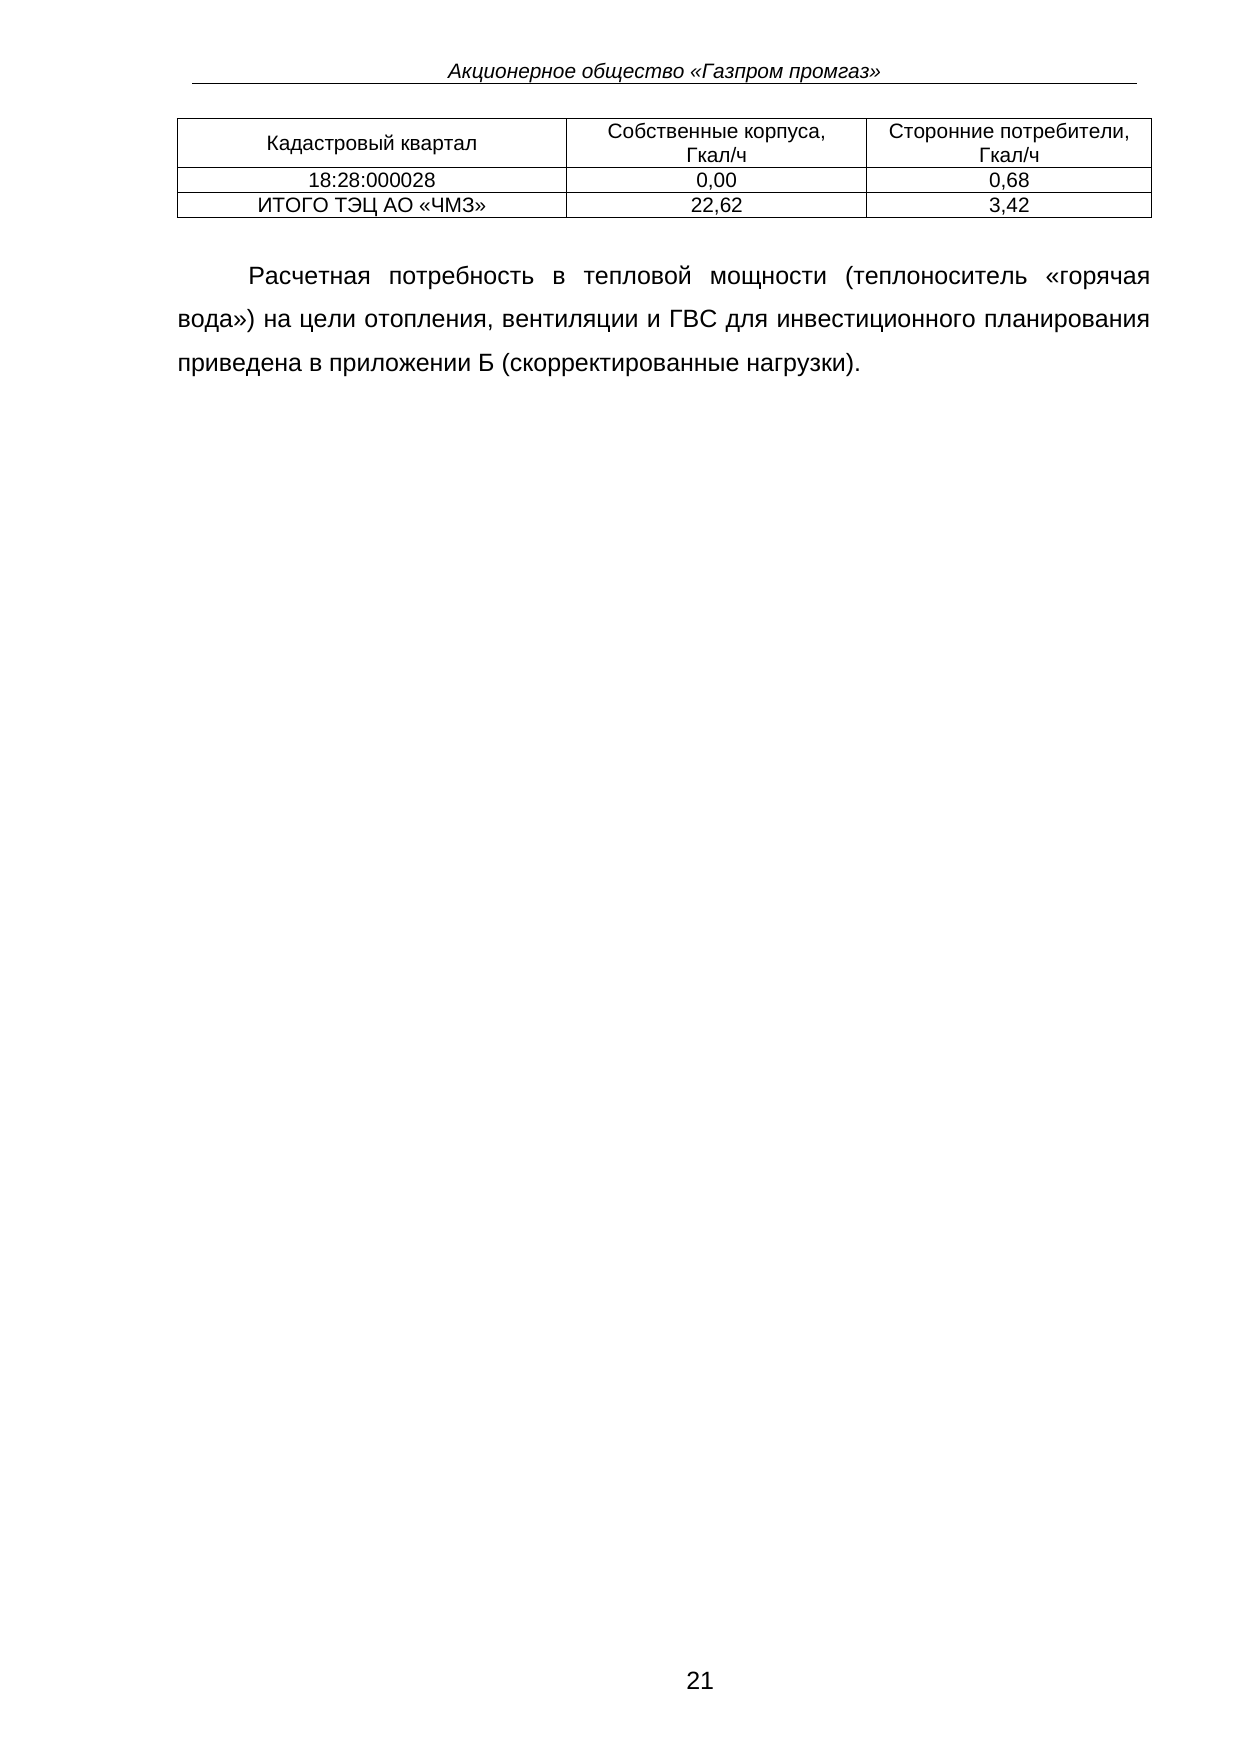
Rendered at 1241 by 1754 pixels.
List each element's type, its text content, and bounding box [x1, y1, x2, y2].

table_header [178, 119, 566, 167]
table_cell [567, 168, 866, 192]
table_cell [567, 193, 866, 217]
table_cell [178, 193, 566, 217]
text Расчетная потребность в тепловой мощности (теплоноситель «горячая вода») на цели отопления, вентиляции и ГВС для инвестиционного планирования приведена в приложении Б (скорректированные нагрузки). [177, 261, 1152, 376]
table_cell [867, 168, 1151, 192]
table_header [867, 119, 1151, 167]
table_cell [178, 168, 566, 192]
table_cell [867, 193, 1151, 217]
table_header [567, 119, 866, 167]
